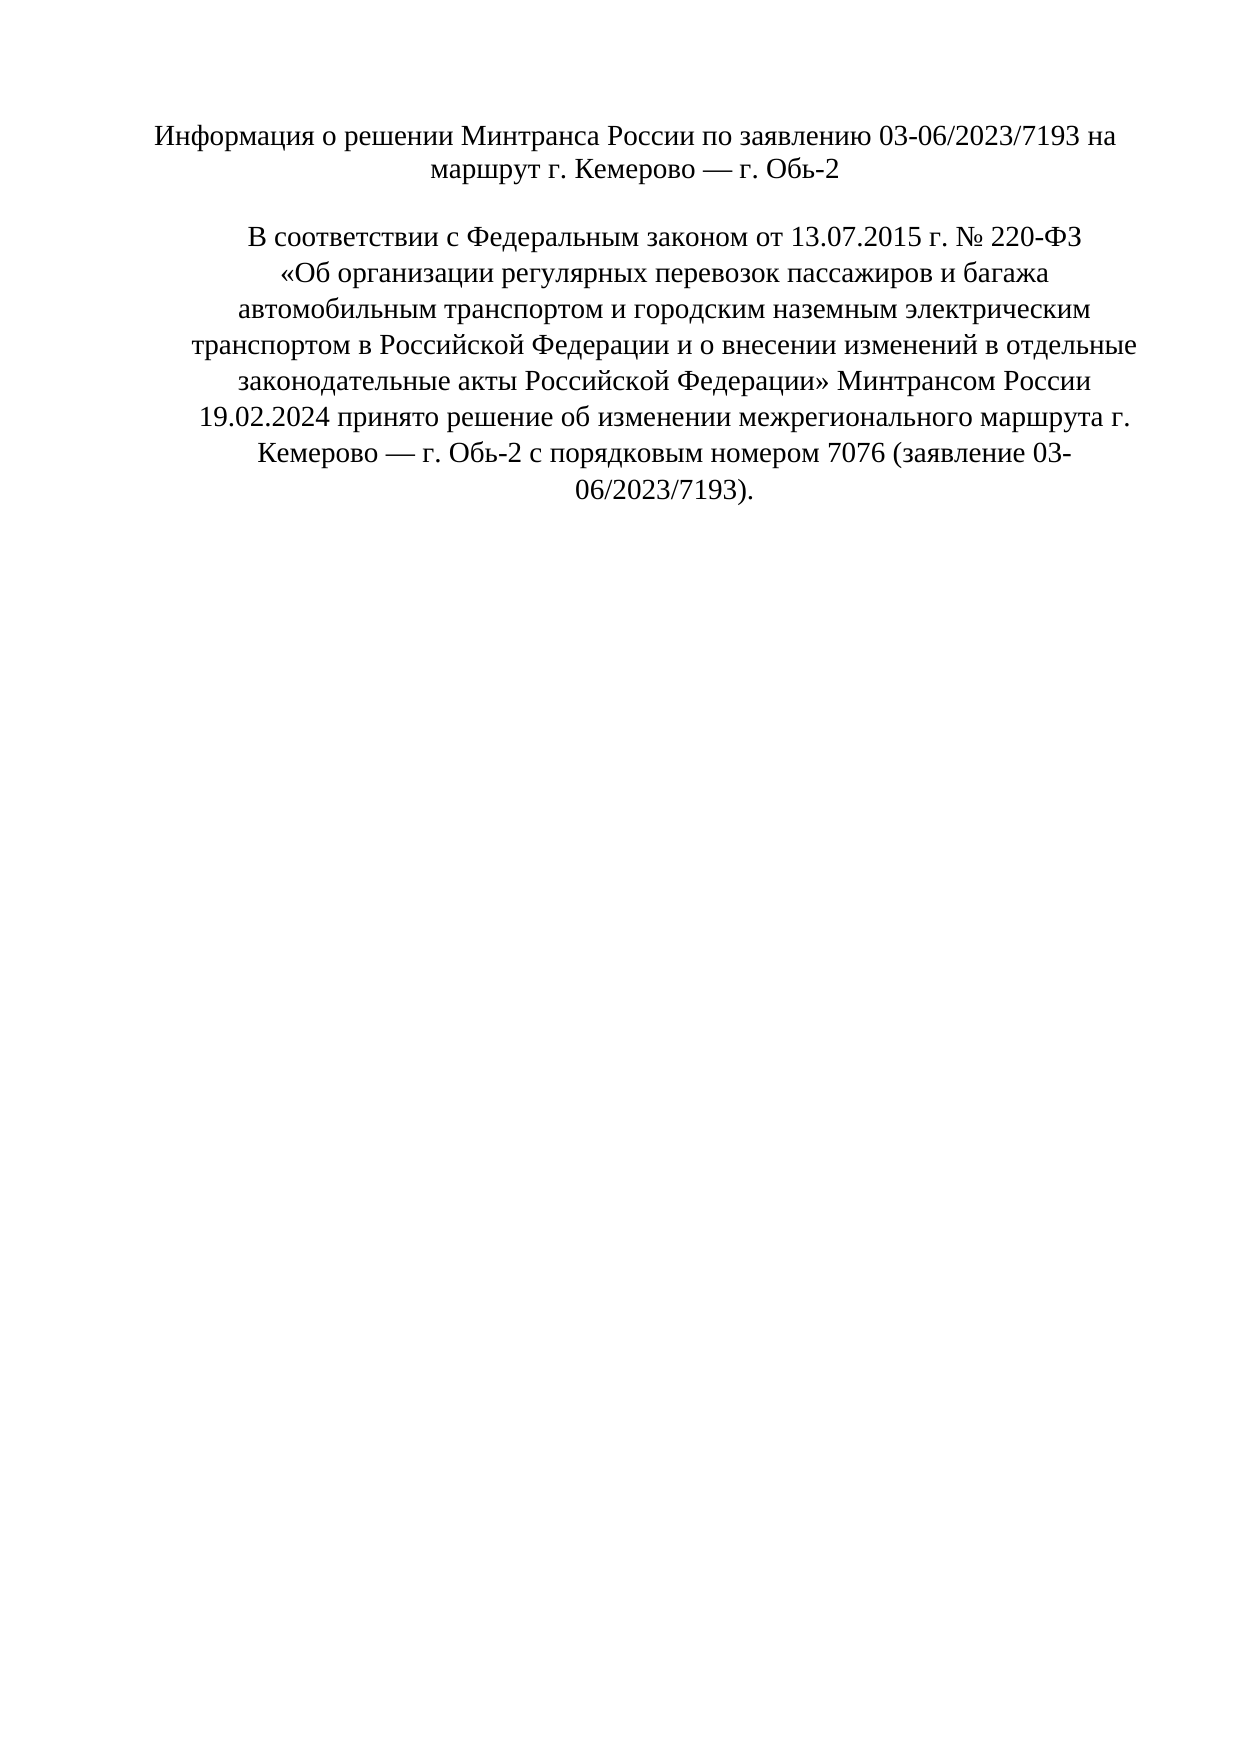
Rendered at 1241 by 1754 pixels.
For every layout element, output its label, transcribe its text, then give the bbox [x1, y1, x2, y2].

text В соответствии с Федеральным законом от 13.07.2015 г. № 220-ФЗ «Об организации регулярных перевозок пассажиров и багажа автомобильным транспортом и городским наземным электрическим транспортом в Российской Федерации и о внесении изменений в отдельные законодательные акты Российской Федерации» Минтрансом России 19.02.2024 принято решение об изменении межрегионального маршрута г. Кемерово — г. Обь-2 с порядковым номером 7076 (заявление 03-06/2023/7193). [177, 219, 1152, 505]
text Информация о решении Минтранса России по заявлению 03-06/2023/7193 на маршрут г. Кемерово — г. Обь-2 [118, 118, 1152, 185]
